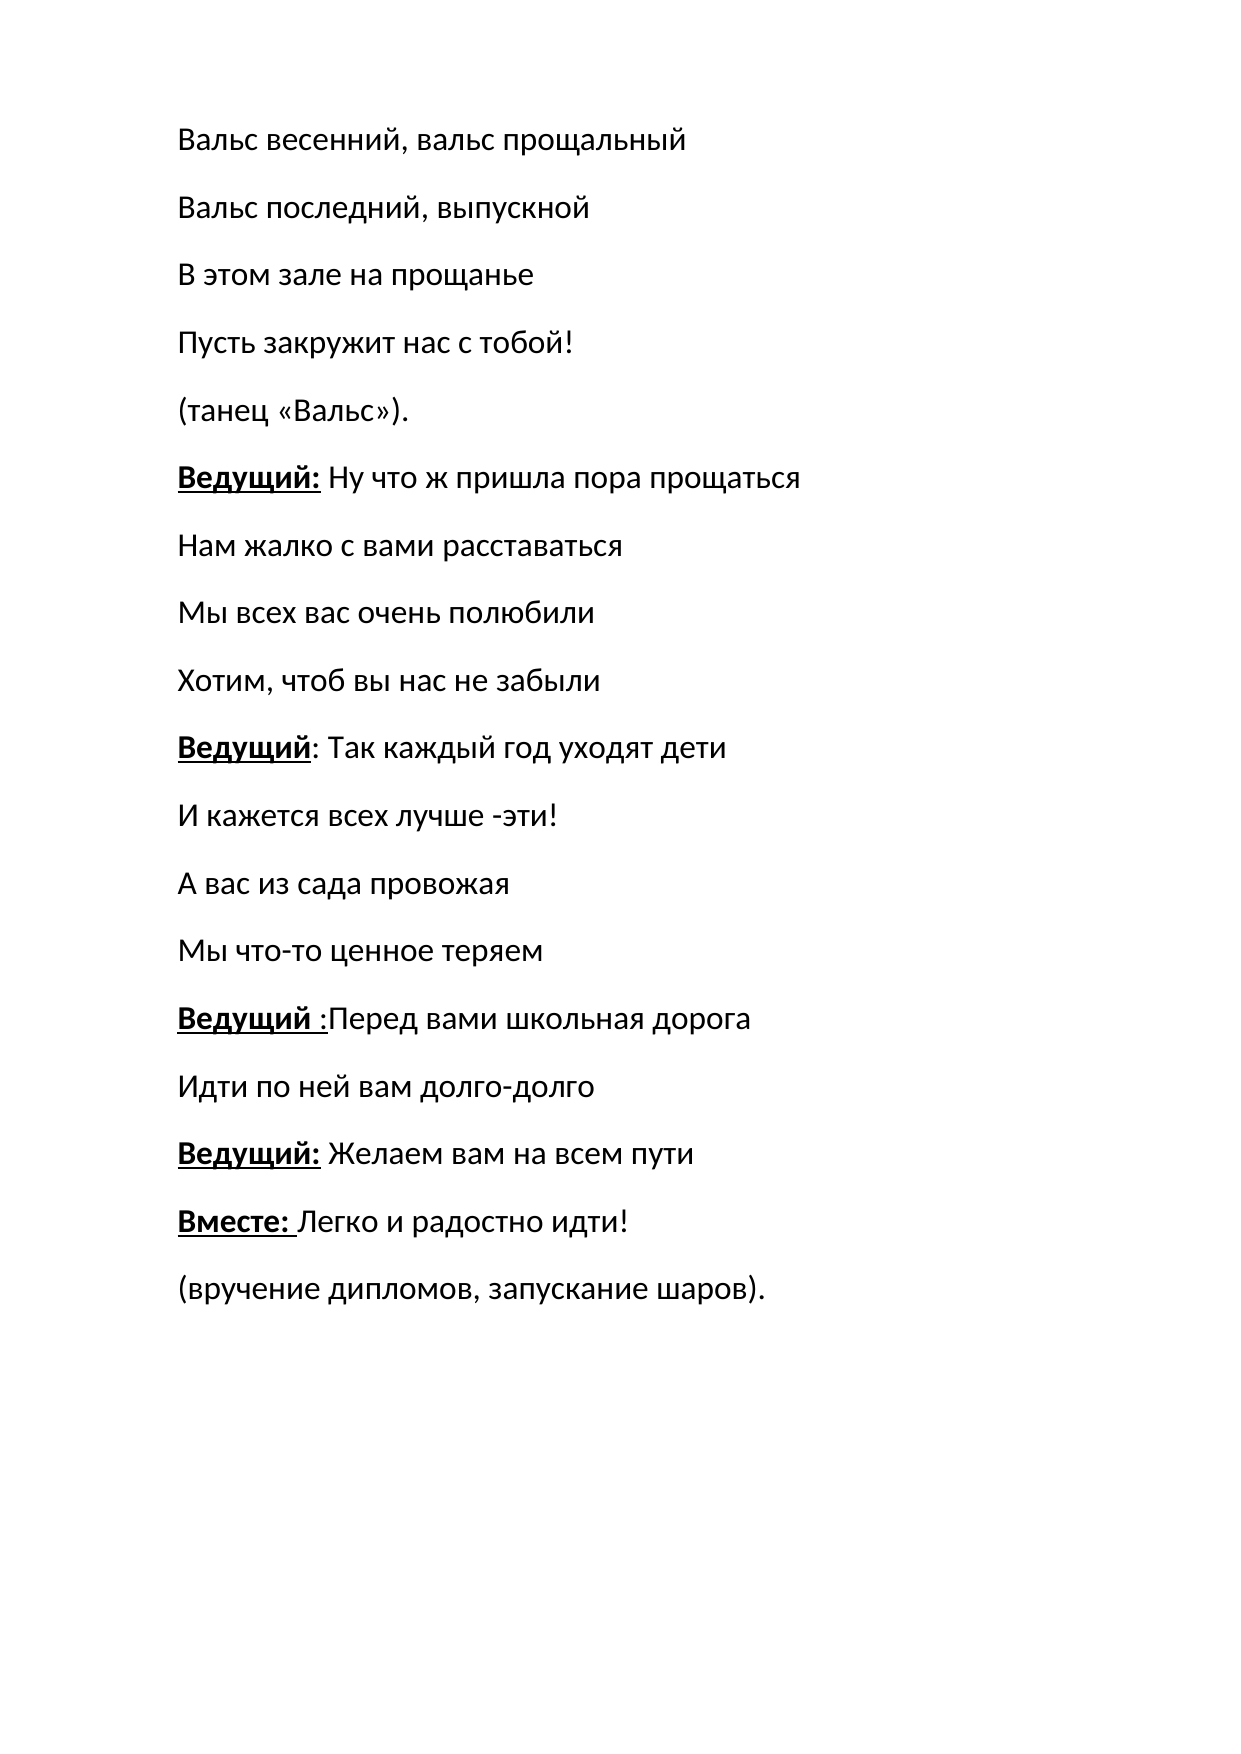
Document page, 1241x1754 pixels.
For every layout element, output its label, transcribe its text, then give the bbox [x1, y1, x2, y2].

text Мы всех вас очень полюбили [177, 591, 1152, 632]
text В этом зале на прощанье [177, 253, 1152, 294]
text И кажется всех лучше -эти! [177, 794, 1152, 835]
text Мы что-то ценное теряем [177, 929, 1152, 970]
text Хотим, чтоб вы нас не забыли [177, 659, 1152, 700]
text Пусть закружит нас с тобой! [177, 321, 1152, 362]
text Вальс весенний, вальс прощальный [177, 118, 1152, 159]
text (танец «Вальс»). [177, 388, 1152, 429]
text Вместе: Легко и радостно идти! [177, 1200, 1152, 1241]
text Идти по ней вам долго-долго [177, 1064, 1152, 1105]
text Нам жалко с вами расставаться [177, 524, 1152, 564]
text Ведущий: Так каждый год уходят дети [177, 727, 1152, 767]
text Ведущий: Желаем вам на всем пути [177, 1132, 1152, 1173]
text Вальс последний, выпускной [177, 186, 1152, 226]
text А вас из сада провожая [177, 862, 1152, 902]
text Ведущий: Ну что ж пришла пора прощаться [177, 456, 1152, 497]
text (вручение дипломов, запускание шаров). [177, 1267, 1152, 1308]
text Ведущий :Перед вами школьная дорога [177, 997, 1152, 1038]
